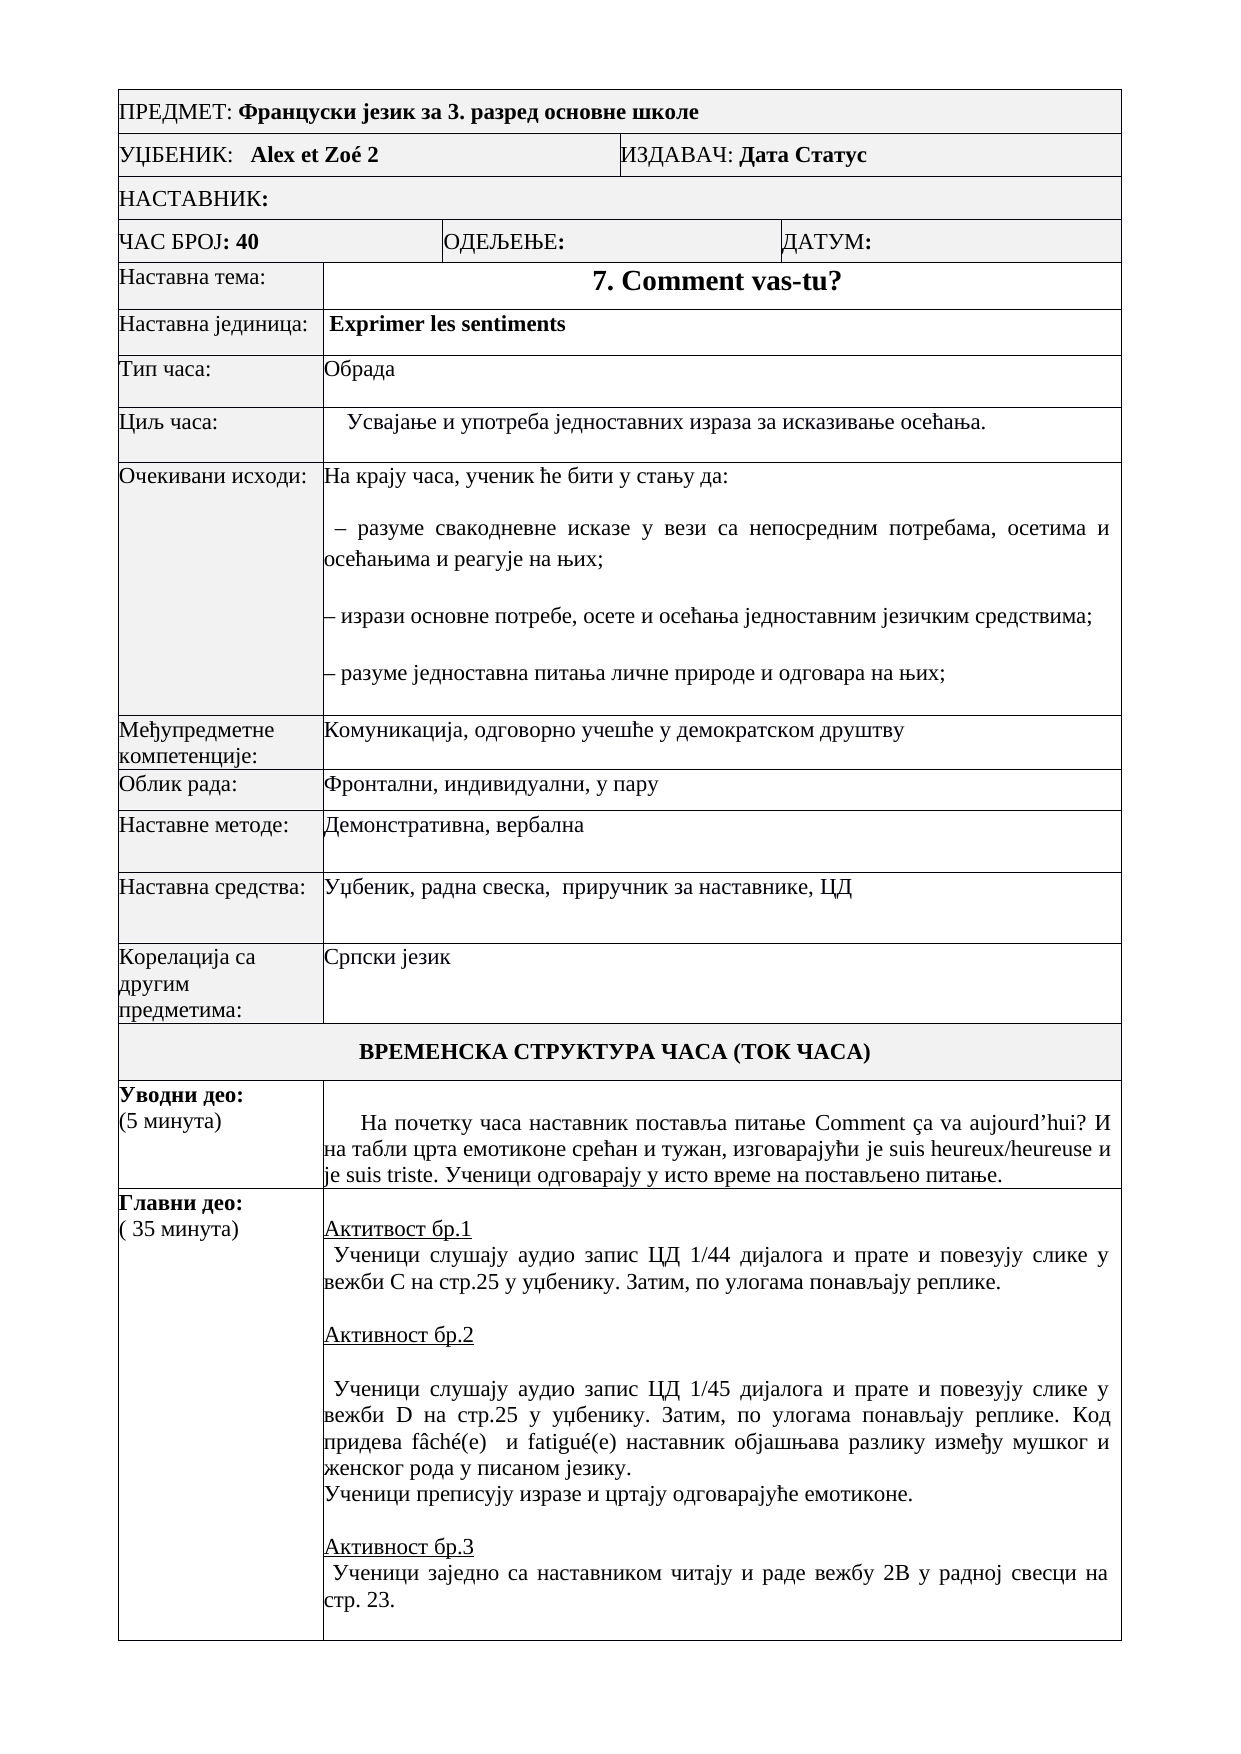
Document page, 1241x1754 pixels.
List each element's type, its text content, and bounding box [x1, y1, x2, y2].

table_cell Корелација са другим предметима: [119, 944, 323, 1022]
table_cell ДАТУМ: [782, 220, 1121, 262]
table_cell Међупредметне компетенције: [119, 716, 323, 769]
table_cell На крају часа, ученик ће бити у стању да: – разуме свакодневне исказе у вези сa непосредним потребама, осетима и осећањима и реагује на њих; – изрази основне потребе, осете и осећања једноставним језичким средствима; – разуме једноставна питања личне природе и одговара на њих; [324, 463, 1121, 715]
table_cell ИЗДАВАЧ: Дата Статус [621, 134, 1121, 176]
table_cell ВРЕМЕНСКА СТРУКТУРА ЧАСА (ТОК ЧАСА) [119, 1024, 1121, 1080]
table_cell Обрада [324, 356, 1121, 407]
table_cell Наставна средства: [119, 873, 323, 942]
table_cell Очекивани исходи: [119, 463, 323, 715]
table_cell Циљ часа: [119, 408, 323, 462]
table_cell Српски језик [324, 944, 1121, 1022]
table_cell НАСТАВНИК: [119, 177, 1121, 219]
table_cell Наставна јединица: [119, 310, 323, 354]
table_cell Тип часа: [119, 356, 323, 407]
table_cell ЧАС БРОЈ: 40 [119, 220, 442, 262]
table_cell Усвајање и употреба једноставних израза за исказивање осећања. [324, 408, 1121, 462]
table_cell 7. Comment vas-tu? [324, 263, 1121, 309]
table_cell Комуникација, одговорно учешће у демократском друштву [324, 716, 1121, 769]
table_cell Уџбеник, радна свеска, приручник за наставнике, ЦД [324, 873, 1121, 942]
table_header ПРЕДМЕТ: Француски језик за 3. разред основне школе [119, 90, 1121, 132]
table_cell Демонстративна, вербална [324, 811, 1121, 872]
table_cell Наставна тема: [119, 263, 323, 309]
table_cell Облик рада: [119, 770, 323, 809]
table_cell Фронтални, индивидуални, у пару [324, 770, 1121, 809]
table_cell На почетку часа наставник поставља питање Comment ça va aujourd’hui? И на табли црта емотиконе срећан и тужан, изговарајући je suis heureux/heureuse и je suis triste. Ученици одговарају у исто време на постављено питање. [324, 1081, 1121, 1188]
table_cell Наставне методе: [119, 811, 323, 872]
table_cell Актитвост бр.1 Ученици слушају аудио запис ЦД 1/44 дијалога и прате и повезују слике у вежби С на стр.25 у уџбенику. Затим, по улогама понављају реплике. Активност бр.2 Ученици слушају аудио запис ЦД 1/45 дијалога и прате и повезују слике у вежби D на стр.25 у уџбенику. Затим, по улогама понављају реплике. Код придева fâché(e) и fatigué(e) наставник објашњава разлику између мушког и женског рода у писаном језику. Ученици преписују изразе и цртају одговарајуће емотиконе. Активност бр.3 Ученици заједно са наставником читају и раде вежбу 2В у радној свесци на стр. 23. [324, 1189, 1121, 1640]
table_cell ОДЕЉЕЊЕ: [443, 220, 781, 262]
table_cell Уводни део: (5 минута) [119, 1081, 323, 1188]
table_cell Главни део: ( 35 минута) [119, 1189, 323, 1640]
table_cell Exprimer les sentiments [324, 310, 1121, 354]
table_cell УЏБЕНИК: Alex et Zoé 2 [119, 134, 620, 176]
